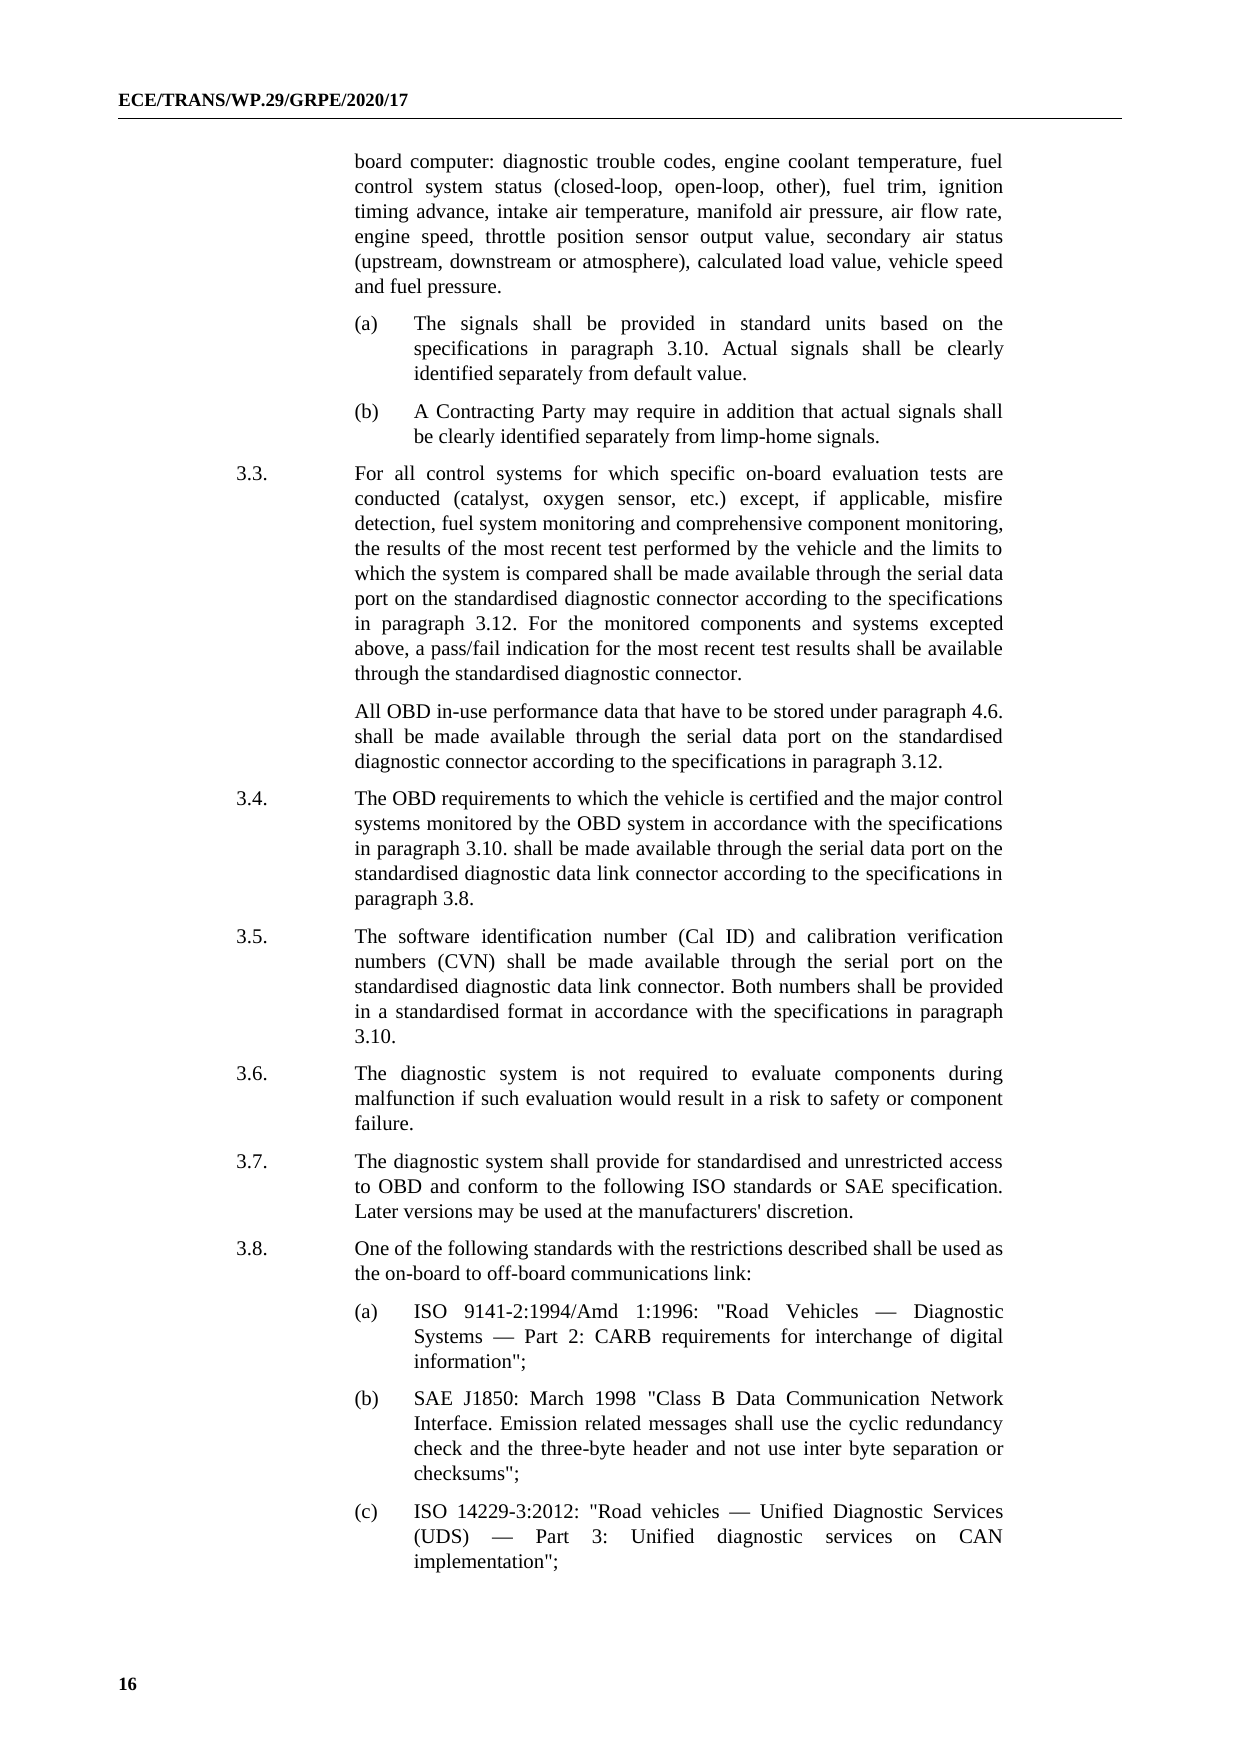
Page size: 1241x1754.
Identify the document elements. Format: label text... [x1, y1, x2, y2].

text 3.5. The software identification number (Cal ID) and calibration verification numbers (CVN) shall be made available through the serial port on the standardised diagnostic data link connector. Both numbers shall be provided in a standardised format in accordance with the specifications in paragraph 3.10. [236, 923, 1004, 1048]
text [236, 148, 1004, 298]
text (a) The signals shall be provided in standard units based on the specifications in paragraph 3.10. Actual signals shall be clearly identified separately from default value. [354, 310, 1004, 385]
text (c) ISO 14229-3:2012: "Road vehicles — Unified Diagnostic Services (UDS) — Part 3: Unified diagnostic services on CAN implementation"; [354, 1498, 1004, 1573]
text 3.6. The diagnostic system is not required to evaluate components during malfunction if such evaluation would result in a risk to safety or component failure. [236, 1060, 1004, 1135]
text 3.8. One of the following standards with the restrictions described shall be used as the on-board to off-board communications link: [236, 1235, 1004, 1285]
text All OBD in-use performance data that have to be stored under paragraph 4.6. shall be made available through the serial data port on the standardised diagnostic connector according to the specifications in paragraph 3.12. [236, 698, 1004, 773]
text (a) ISO 9141-2:1994/Amd 1:1996: "Road Vehicles — Diagnostic Systems — Part 2: CARB requirements for interchange of digital information"; [354, 1298, 1004, 1373]
text (b) A Contracting Party may require in addition that actual signals shall be clearly identified separately from limp-home signals. [354, 398, 1004, 448]
text 3.3. For all control systems for which specific on-board evaluation tests are conducted (catalyst, oxygen sensor, etc.) except, if applicable, misfire detection, fuel system monitoring and comprehensive component monitoring, the results of the most recent test performed by the vehicle and the limits to which the system is compared shall be made available through the serial data port on the standardised diagnostic connector according to the specifications in paragraph 3.12. For the monitored components and systems excepted above, a pass/fail indication for the most recent test results shall be available through the standardised diagnostic connector. [236, 460, 1004, 685]
text 3.7. The diagnostic system shall provide for standardised and unrestricted access to OBD and conform to the following ISO standards or SAE specification. Later versions may be used at the manufacturers' discretion. [236, 1148, 1004, 1223]
text 3.4. The OBD requirements to which the vehicle is certified and the major control systems monitored by the OBD system in accordance with the specifications in paragraph 3.10. shall be made available through the serial data port on the standardised diagnostic data link connector according to the specifications in paragraph 3.8. [236, 785, 1004, 910]
text (b) SAE J1850: March 1998 "Class B Data Communication Network Interface. Emission related messages shall use the cyclic redundancy check and the three-byte header and not use inter byte separation or checksums"; [354, 1385, 1004, 1485]
